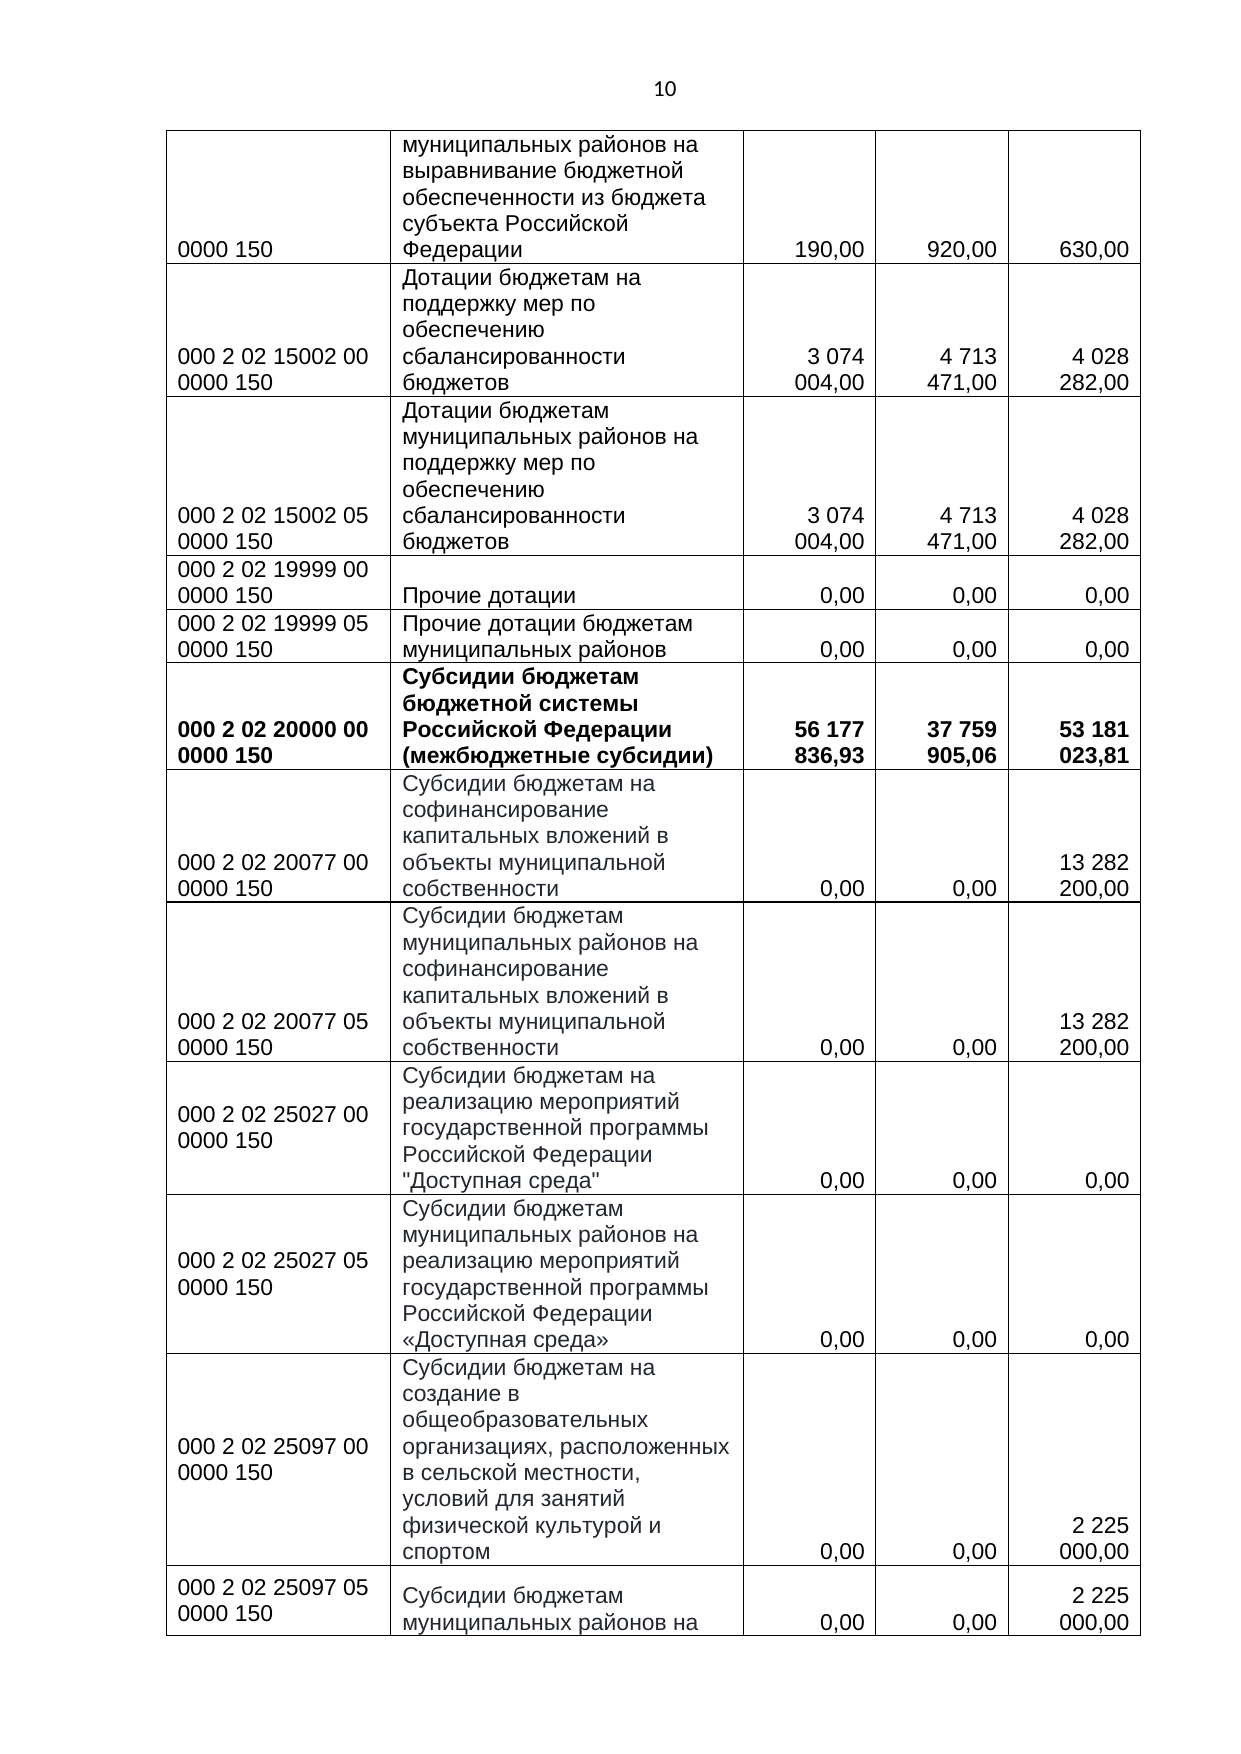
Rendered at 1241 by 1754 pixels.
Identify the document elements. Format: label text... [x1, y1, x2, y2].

table_cell 0,00 [1009, 1062, 1140, 1193]
table_cell 000 2 02 15002 00 0000 150 [167, 264, 390, 396]
table_cell Субсидии бюджетам муниципальных районов на реализацию мероприятий государственной программы Российской Федерации «Доступная среда» [391, 1195, 743, 1353]
table_cell 56 177 836,93 [744, 663, 875, 769]
table_cell 2 225 000,00 [1009, 1566, 1140, 1635]
table_cell 000 2 02 25027 00 0000 150 [167, 1062, 390, 1193]
table_cell 4 713 471,00 [876, 264, 1008, 396]
table_cell 0,00 [744, 1195, 875, 1353]
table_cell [391, 131, 743, 263]
table_cell Прочие дотации бюджетам муниципальных районов [391, 610, 743, 662]
table_cell 66 107 920,00 [876, 131, 1008, 263]
table_cell 0,00 [744, 1354, 875, 1564]
table_cell 4 028 282,00 [1009, 264, 1140, 396]
table_cell 0,00 [744, 903, 875, 1061]
table_cell 3 074 004,00 [744, 397, 875, 555]
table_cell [391, 1566, 743, 1635]
table_cell 13 282 200,00 [1009, 770, 1140, 901]
table_cell 0,00 [1009, 1195, 1140, 1353]
table_cell 0,00 [876, 903, 1008, 1061]
table_cell Субсидии бюджетам бюджетной системы Российской Федерации (межбюджетные субсидии) [391, 663, 743, 769]
table_cell Субсидии бюджетам на создание в общеобразовательных организациях, расположенных в сельской местности, условий для занятий физической культурой и спортом [391, 1354, 743, 1564]
table_cell 000 2 02 20000 00 0000 150 [167, 663, 390, 769]
table_cell Субсидии бюджетам на реализацию мероприятий государственной программы Российской Федерации "Доступная среда" [391, 1062, 743, 1193]
table_cell 37 759 905,06 [876, 663, 1008, 769]
table_cell 0,00 [744, 1566, 875, 1635]
table_cell 000 2 02 20077 05 0000 150 [167, 903, 390, 1061]
table_cell 000 2 02 25097 00 0000 150 [167, 1354, 390, 1564]
table_cell Дотации бюджетам муниципальных районов на поддержку мер по обеспечению сбалансированности бюджетов [391, 397, 743, 555]
table_cell 0,00 [876, 1062, 1008, 1193]
table_cell 0,00 [876, 610, 1008, 662]
table_cell 0,00 [876, 1566, 1008, 1635]
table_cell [167, 1566, 390, 1635]
table_cell 53 181 023,81 [1009, 663, 1140, 769]
table_cell 77 996 190,00 [744, 131, 875, 263]
table_cell 2 225 000,00 [1009, 1354, 1140, 1564]
table_cell 0,00 [744, 610, 875, 662]
table_cell Дотации бюджетам на поддержку мер по обеспечению сбалансированности бюджетов [391, 264, 743, 396]
table_cell 000 2 02 19999 05 0000 150 [167, 610, 390, 662]
table_cell 0,00 [876, 556, 1008, 608]
table_cell 0,00 [744, 556, 875, 608]
table_cell 000 2 02 19999 00 0000 150 [167, 556, 390, 608]
table_cell 0,00 [1009, 610, 1140, 662]
table_cell 0,00 [876, 1195, 1008, 1353]
table_cell 0,00 [876, 770, 1008, 901]
table_cell 0,00 [1009, 556, 1140, 608]
table_cell 13 282 200,00 [1009, 903, 1140, 1061]
table_cell 000 2 02 25027 05 0000 150 [167, 1195, 390, 1353]
table_cell 0,00 [744, 770, 875, 901]
table_cell 0,00 [744, 1062, 875, 1193]
table_cell 000 2 02 15002 05 0000 150 [167, 397, 390, 555]
table_cell Прочие дотации [391, 556, 743, 608]
table_cell 3 074 004,00 [744, 264, 875, 396]
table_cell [167, 131, 390, 263]
table_cell 000 2 02 20077 00 0000 150 [167, 770, 390, 901]
table_cell Субсидии бюджетам на софинансирование капитальных вложений в объекты муниципальной собственности [391, 770, 743, 901]
table_cell Субсидии бюджетам муниципальных районов на софинансирование капитальных вложений в объекты муниципальной собственности [391, 903, 743, 1061]
table_cell 0,00 [876, 1354, 1008, 1564]
table_cell 69 215 630,00 [1009, 131, 1140, 263]
table_cell 4 028 282,00 [1009, 397, 1140, 555]
table_cell 4 713 471,00 [876, 397, 1008, 555]
